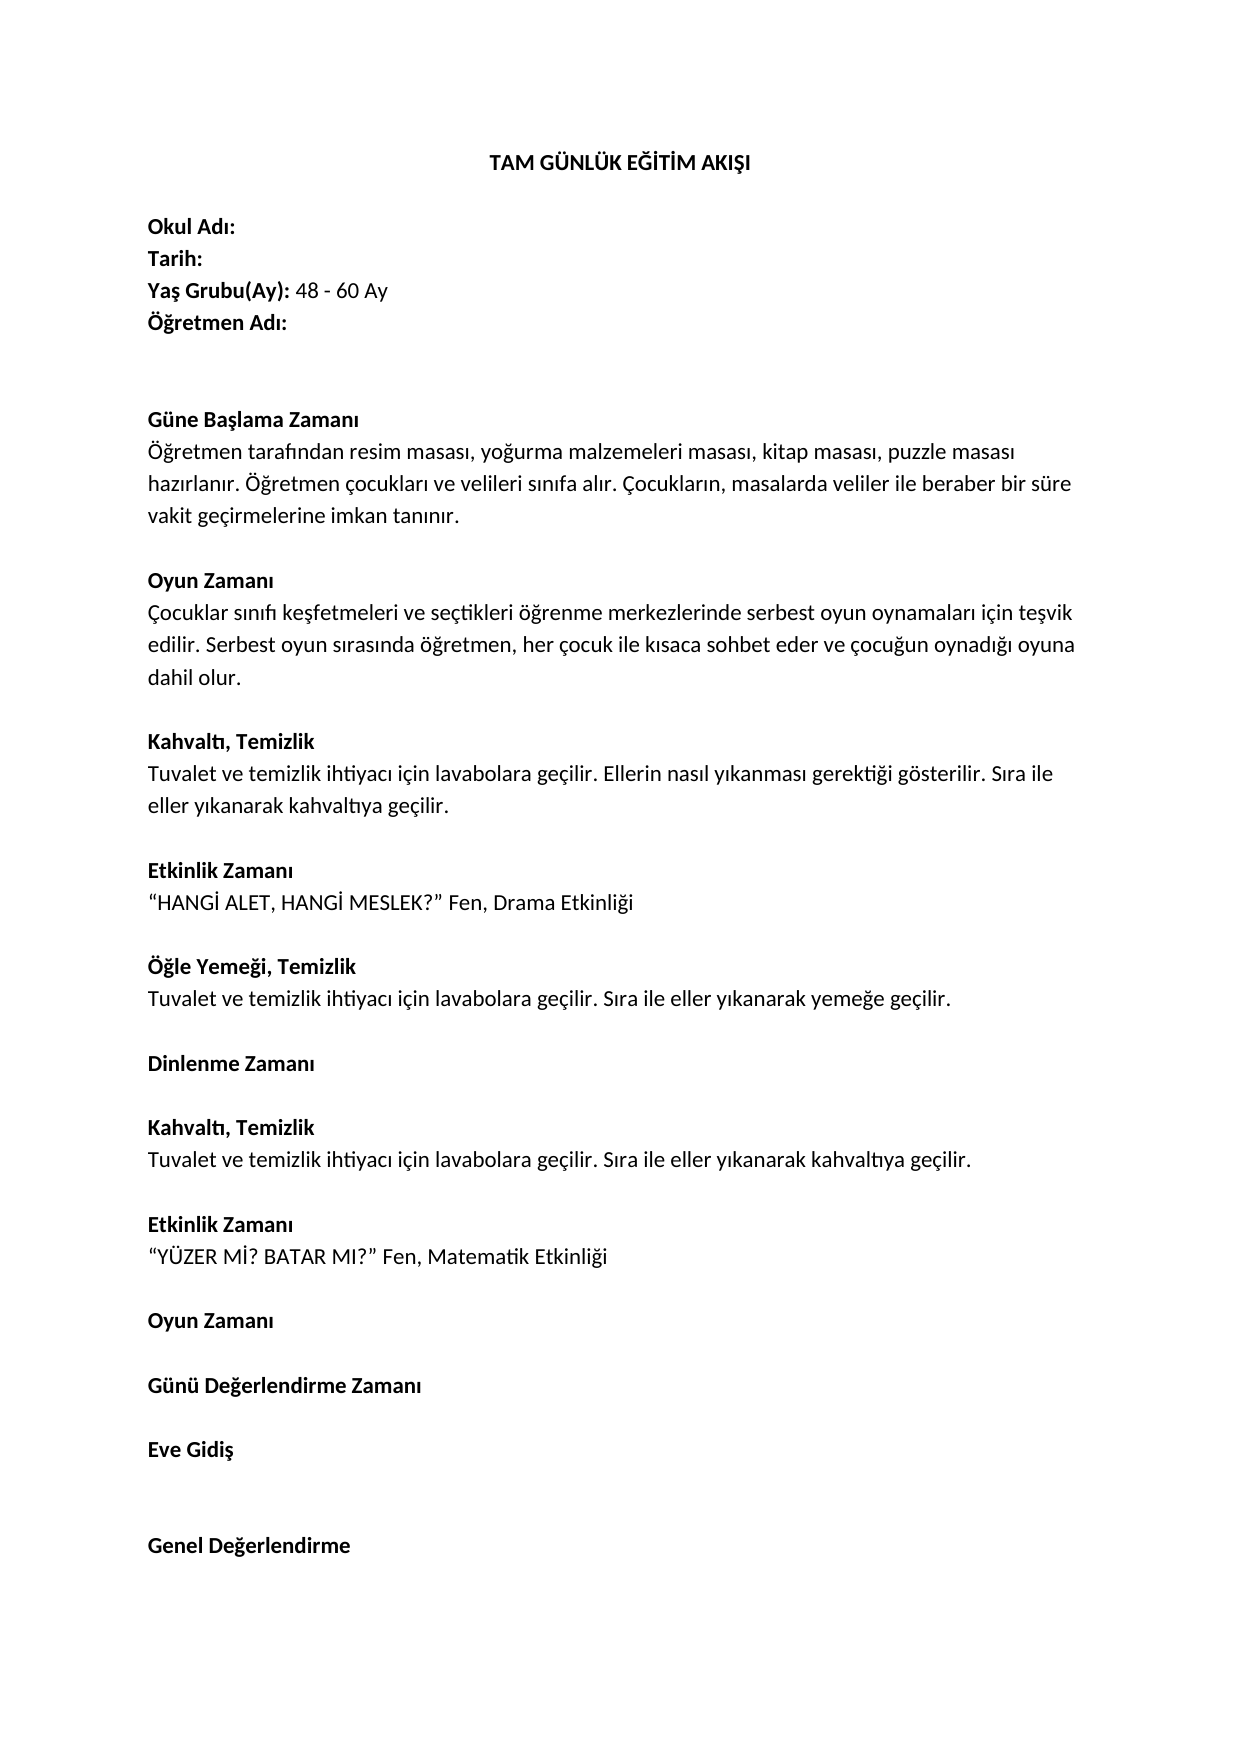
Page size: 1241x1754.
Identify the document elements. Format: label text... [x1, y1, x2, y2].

text Etkinlik Zamanı [148, 856, 1093, 884]
text Öğle Yemeği, Temizlik [148, 952, 1093, 980]
text “YÜZER Mİ? BATAR MI?” Fen, Matematik Etkinliği [148, 1242, 1093, 1270]
text Oyun Zamanı [148, 566, 1093, 594]
text TAM GÜNLÜK EĞİTİM AKIŞI [148, 148, 1093, 176]
text Oyun Zamanı [148, 1306, 1093, 1334]
text Yaş Grubu(Ay): 48 - 60 Ay [148, 276, 1093, 304]
text “HANGİ ALET, HANGİ MESLEK?” Fen, Drama Etkinliği [148, 888, 1093, 916]
text Öğretmen tarafından resim masası, yoğurma malzemeleri masası, kitap masası, puzzle masası hazırlanır. Öğretmen çocukları ve velileri sınıfa alır. Çocukların, masalarda veliler ile beraber bir süre vakit geçirmelerine imkan tanınır. [148, 437, 1093, 530]
text Çocuklar sınıfı keşfetmeleri ve seçtikleri öğrenme merkezlerinde serbest oyun oynamaları için teşvik edilir. Serbest oyun sırasında öğretmen, her çocuk ile kısaca sohbet eder ve çocuğun oynadığı oyuna dahil olur. [148, 598, 1093, 691]
text Etkinlik Zamanı [148, 1210, 1093, 1238]
text Kahvaltı, Temizlik [148, 1113, 1093, 1141]
text Tuvalet ve temizlik ihtiyacı için lavabolara geçilir. Ellerin nasıl yıkanması gerektiği gösterilir. Sıra ile eller yıkanarak kahvaltıya geçilir. [148, 759, 1093, 819]
text Genel Değerlendirme [148, 1532, 1093, 1560]
text Tuvalet ve temizlik ihtiyacı için lavabolara geçilir. Sıra ile eller yıkanarak kahvaltıya geçilir. [148, 1145, 1093, 1173]
text Güne Başlama Zamanı [148, 405, 1093, 433]
text Tuvalet ve temizlik ihtiyacı için lavabolara geçilir. Sıra ile eller yıkanarak yemeğe geçilir. [148, 984, 1093, 1012]
text Kahvaltı, Temizlik [148, 727, 1093, 755]
text Günü Değerlendirme Zamanı [148, 1371, 1093, 1399]
text Okul Adı: [148, 212, 1093, 240]
text Dinlenme Zamanı [148, 1049, 1093, 1077]
text Öğretmen Adı: [148, 308, 1093, 337]
text Tarih: [148, 244, 1093, 272]
text Eve Gidiş [148, 1435, 1093, 1463]
